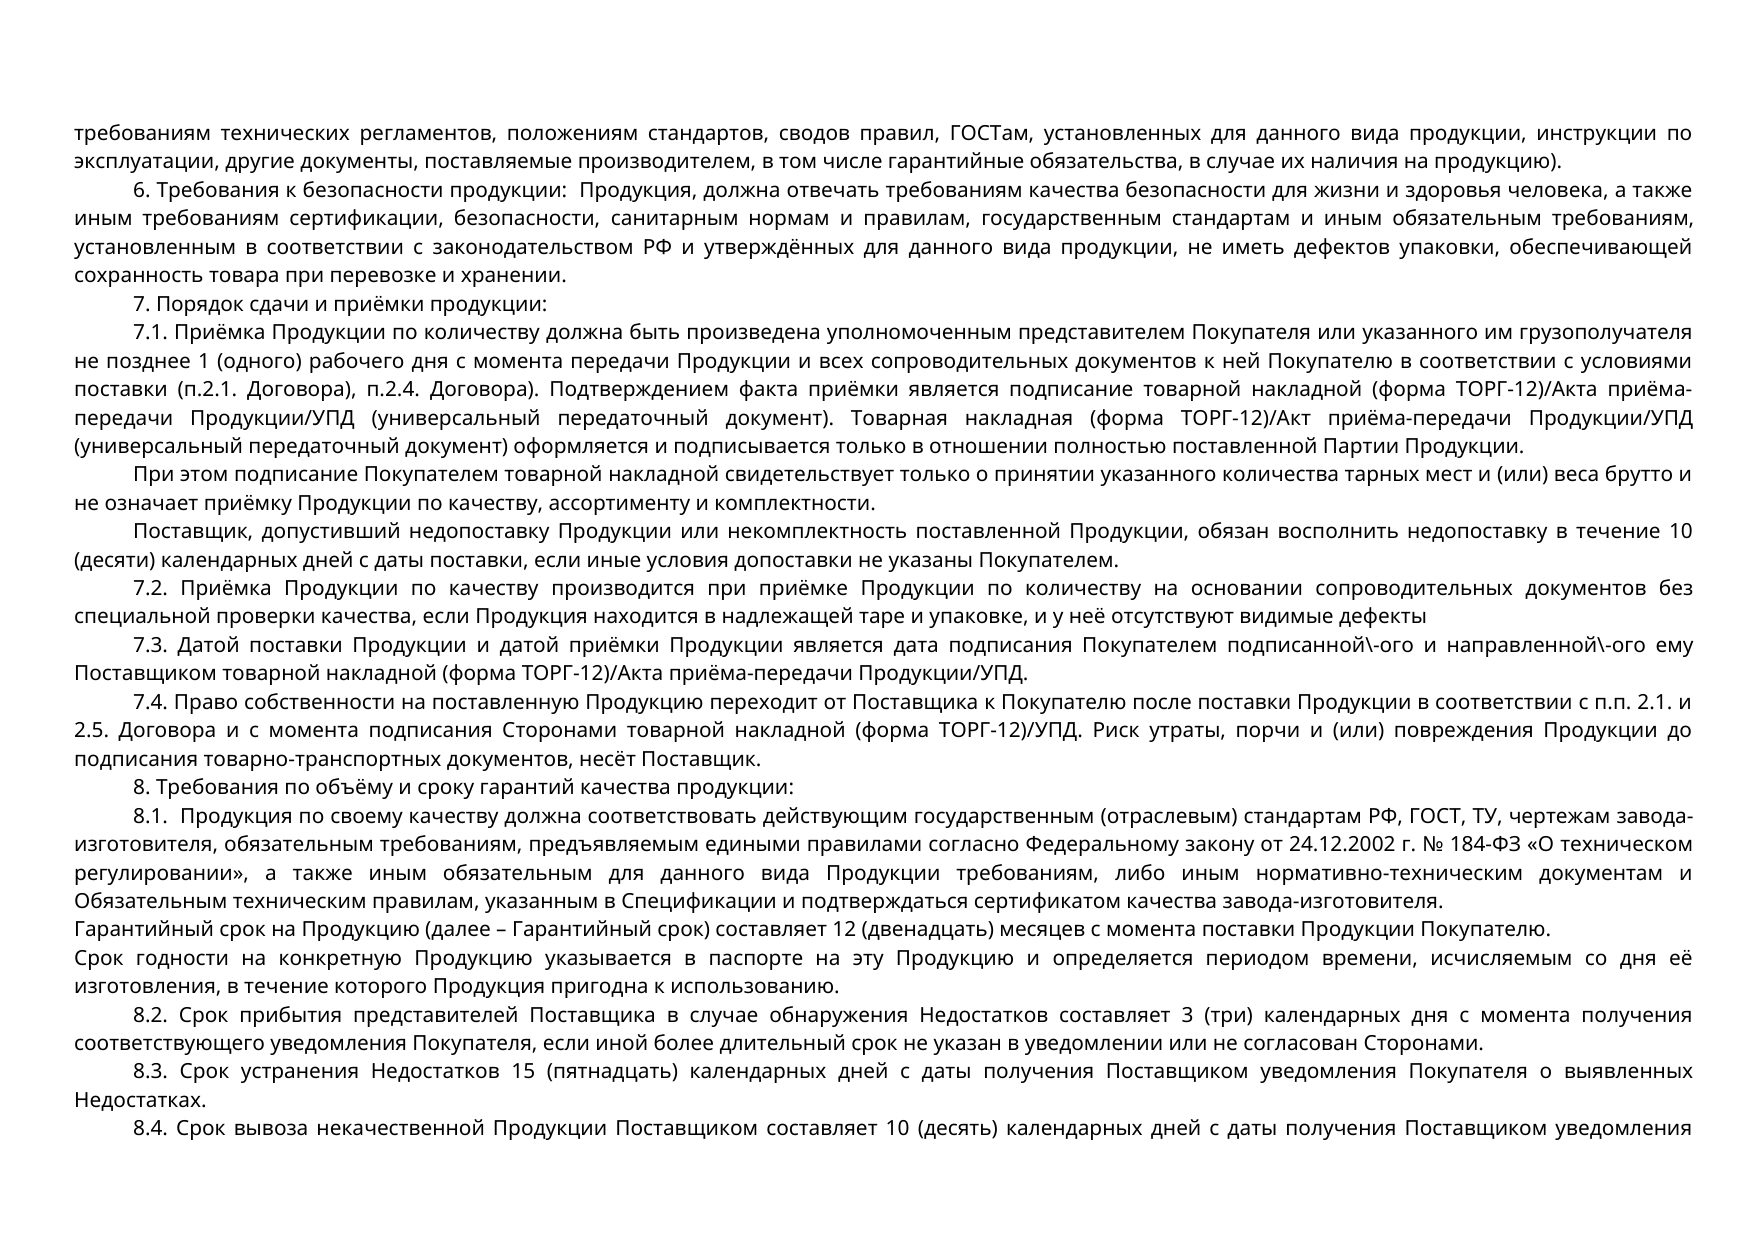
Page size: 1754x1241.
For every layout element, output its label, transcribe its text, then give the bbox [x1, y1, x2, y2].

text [74, 118, 1695, 175]
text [74, 1113, 1695, 1142]
text 6. Требования к безопасности продукции: Продукция, должна отвечать требованиям качества безопасности для жизни и здоровья человека, а также иным требованиям сертификации, безопасности, санитарным нормам и правилам, государственным стандартам и иным обязательным требованиям, установленным в соответствии с законодательством РФ и утверждённых для данного вида продукции, не иметь дефектов упаковки, обеспечивающей сохранность товара при перевозке и хранении. [74, 175, 1695, 289]
text 7.4. Право собственности на поставленную Продукцию переходит от Поставщика к Покупателю после поставки Продукции в соответствии с п.п. 2.1. и 2.5. Договора и с момента подписания Сторонами товарной накладной (форма ТОРГ-12)/УПД. Риск утраты, порчи и (или) повреждения Продукции до подписания товарно-транспортных документов, несёт Поставщик. [74, 687, 1695, 772]
text 8. Требования по объёму и сроку гарантий качества продукции: [74, 772, 1695, 801]
text При этом подписание Покупателем товарной накладной свидетельствует только о принятии указанного количества тарных мест и (или) веса брутто и не означает приёмку Продукции по качеству, ассортименту и комплектности. [74, 459, 1695, 516]
text 7.2. Приёмка Продукции по качеству производится при приёмке Продукции по количеству на основании сопроводительных документов без специальной проверки качества, если Продукция находится в надлежащей таре и упаковке, и у неё отсутствуют видимые дефекты [74, 573, 1695, 630]
text 8.1. Продукция по своему качеству должна соответствовать действующим государственным (отраслевым) стандартам РФ, ГОСТ, ТУ, чертежам завода-изготовителя, обязательным требованиям, предъявляемым едиными правилами согласно Федеральному закону от 24.12.2002 г. № 184-ФЗ «О техническом регулировании», а также иным обязательным для данного вида Продукции требованиям, либо иным нормативно-техническим документам и Обязательным техническим правилам, указанным в Спецификации и подтверждаться сертификатом качества завода-изготовителя. [74, 801, 1695, 914]
text 8.2. Срок прибытия представителей Поставщика в случае обнаружения Недостатков составляет 3 (три) календарных дня с момента получения соответствующего уведомления Покупателя, если иной более длительный срок не указан в уведомлении или не согласован Сторонами. [74, 1000, 1695, 1057]
text Поставщик, допустивший недопоставку Продукции или некомплектность поставленной Продукции, обязан восполнить недопоставку в течение 10 (десяти) календарных дней с даты поставки, если иные условия допоставки не указаны Покупателем. [74, 516, 1695, 573]
text 7.1. Приёмка Продукции по количеству должна быть произведена уполномоченным представителем Покупателя или указанного им грузополучателя не позднее 1 (одного) рабочего дня с момента передачи Продукции и всех сопроводительных документов к ней Покупателю в соответствии с условиями поставки (п.2.1. Договора), п.2.4. Договора). Подтверждением факта приёмки является подписание товарной накладной (форма ТОРГ-12)/Акта приёма-передачи Продукции/УПД (универсальный передаточный документ). Товарная накладная (форма ТОРГ-12)/Акт приёма-передачи Продукции/УПД (универсальный передаточный документ) оформляется и подписывается только в отношении полностью поставленной Партии Продукции. [74, 317, 1695, 459]
text 7.3. Датой поставки Продукции и датой приёмки Продукции является дата подписания Покупателем подписанной\-ого и направленной\-ого ему Поставщиком товарной накладной (форма ТОРГ-12)/Акта приёма-передачи Продукции/УПД. [74, 630, 1695, 687]
text Гарантийный срок на Продукцию (далее – Гарантийный срок) составляет 12 (двенадцать) месяцев с момента поставки Продукции Покупателю. [74, 914, 1695, 943]
text Срок годности на конкретную Продукцию указывается в паспорте на эту Продукцию и определяется периодом времени, исчисляемым со дня её изготовления, в течение которого Продукция пригодна к использованию. [74, 943, 1695, 1000]
text 7. Порядок сдачи и приёмки продукции: [74, 289, 1695, 317]
text 8.3. Срок устранения Недостатков 15 (пятнадцать) календарных дней с даты получения Поставщиком уведомления Покупателя о выявленных Недостатках. [74, 1057, 1695, 1113]
